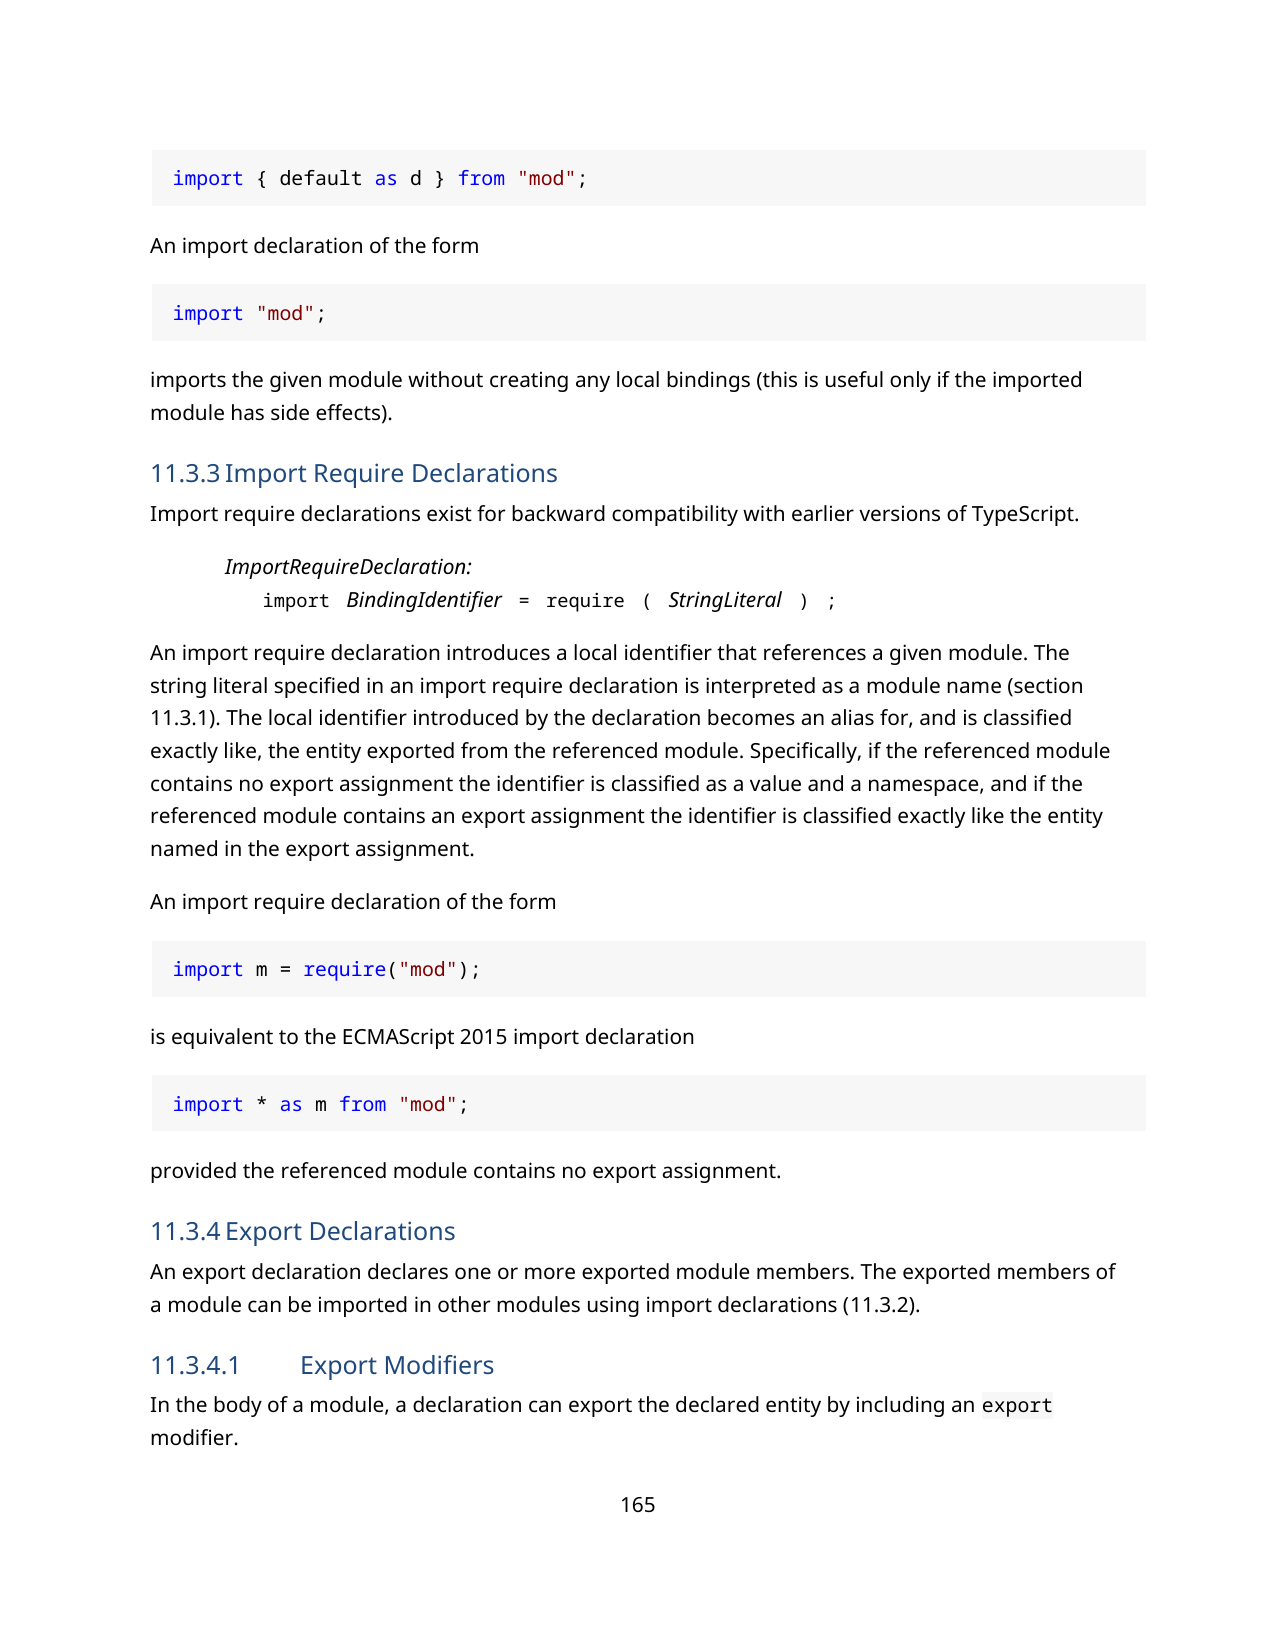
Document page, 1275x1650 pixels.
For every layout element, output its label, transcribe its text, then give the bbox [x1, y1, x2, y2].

text import * as m from "mod"; [164, 1088, 1133, 1119]
text Import require declarations exist for backward compatibility with earlier versions of TypeScript. [150, 499, 1125, 527]
text provided the referenced module contains no export assignment. [150, 1156, 1125, 1184]
text is equivalent to the ECMAScript 2015 import declaration [150, 1022, 1125, 1050]
text import { default as d } from "mod"; [164, 163, 1133, 194]
text An import require declaration introduces a local identifier that references a given module. The string literal specified in an import require declaration is interpreted as a module name (section 11.3.1). The local identifier introduced by the declaration becomes an alias for, and is classified exactly like, the entity exported from the referenced module. Specifically, if the referenced module contains no export assignment the identifier is classified as a value and a namespace, and if the referenced module contains an export assignment the identifier is classified exactly like the entity named in the export assignment. [150, 638, 1125, 862]
text In the body of a module, a declaration can export the declared entity by including an export modifier. [150, 1391, 1125, 1452]
subtitle Export Modifiers [150, 1347, 1125, 1381]
text An export declaration declares one or more exported module members. The exported members of a module can be imported in other modules using import declarations (11.3.2). [150, 1257, 1125, 1318]
text import m = require("mod"); [164, 953, 1133, 984]
text import "mod"; [164, 297, 1133, 328]
text imports the given module without creating any local bindings (this is useful only if the imported module has side effects). [150, 365, 1125, 426]
text An import declaration of the form [150, 231, 1125, 259]
text ImportRequireDeclaration: import BindingIdentifier = require ( StringLiteral ) ; [225, 552, 1125, 613]
subtitle Export Declarations [150, 1214, 1125, 1248]
subtitle Import Require Declarations [150, 456, 1125, 489]
text An import require declaration of the form [150, 887, 1125, 916]
